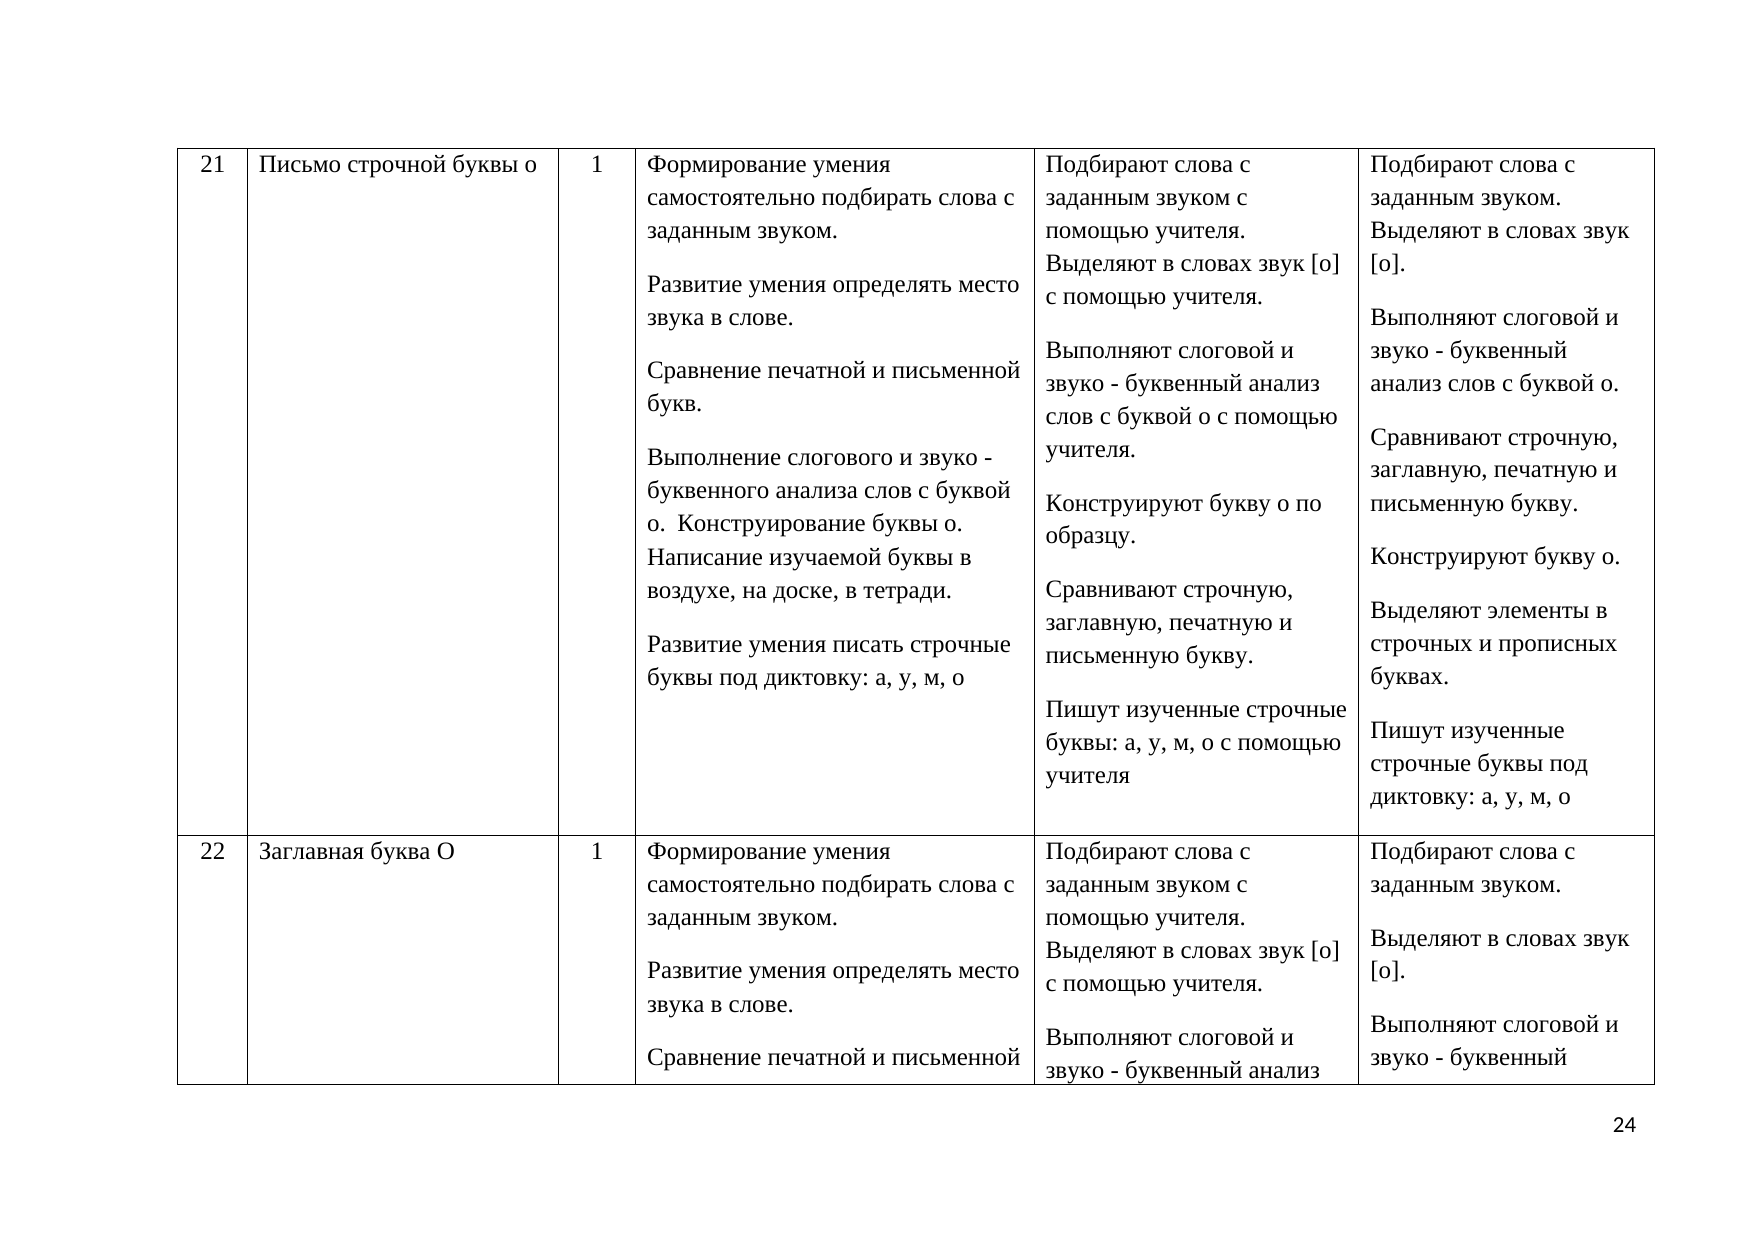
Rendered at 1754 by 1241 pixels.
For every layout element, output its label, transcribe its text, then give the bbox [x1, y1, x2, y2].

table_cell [1359, 836, 1654, 1083]
table_header Формирование умения самостоятельно подбирать слова с заданным звуком. Развитие умения определять место звука в слове. Сравнение печатной и письменной букв. Выполнение слогового и звуко - буквенного анализа слов с буквой о. Конструирование буквы о. Написание изучаемой буквы в воздухе, на доске, в тетради. Развитие умения писать строчные буквы под диктовку: а, у, м, о [636, 149, 1034, 835]
table_cell Заглавная буква О [248, 836, 558, 1083]
table_cell 22 [178, 836, 247, 1083]
table_header Подбирают слова с заданным звуком с помощью учителя. Выделяют в словах звук [о] с помощью учителя. Выполняют слоговой и звуко - буквенный анализ слов с буквой о с помощью учителя. Конструируют букву о по образцу. Сравнивают строчную, заглавную, печатную и письменную букву. Пишут изученные строчные буквы: а, у, м, о с помощью учителя [1035, 149, 1358, 835]
table_cell 1 [559, 836, 635, 1083]
table_header Подбирают слова с заданным звуком. Выделяют в словах звук [о]. Выполняют слоговой и звуко - буквенный анализ слов с буквой о. Сравнивают строчную, заглавную, печатную и письменную букву. Конструируют букву о. Выделяют элементы в строчных и прописных буквах. Пишут изученные строчные буквы под диктовку: а, у, м, о [1359, 149, 1654, 835]
table_header 1 [559, 149, 635, 835]
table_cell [636, 836, 1034, 1083]
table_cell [1035, 836, 1358, 1083]
table_header 21 [178, 149, 247, 835]
table_header Письмо строчной буквы о [248, 149, 558, 835]
